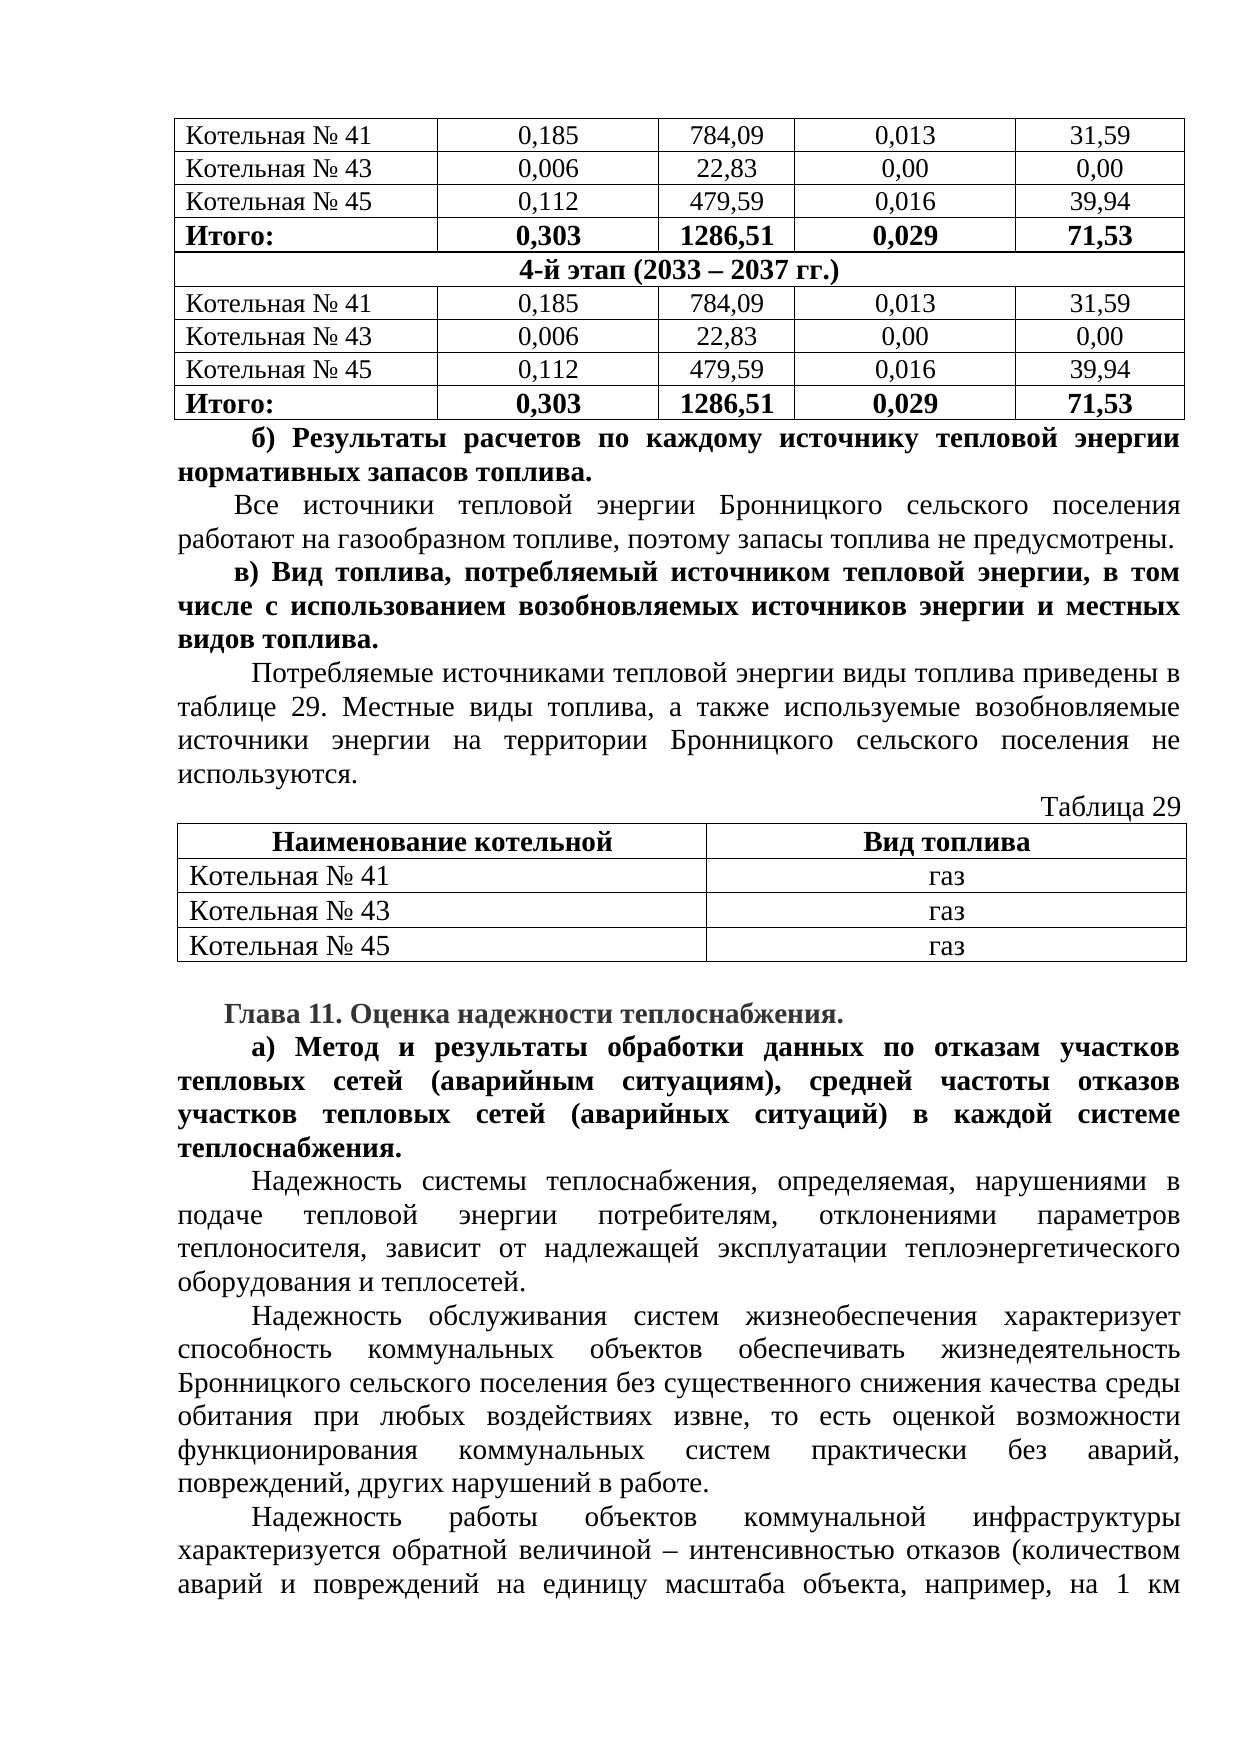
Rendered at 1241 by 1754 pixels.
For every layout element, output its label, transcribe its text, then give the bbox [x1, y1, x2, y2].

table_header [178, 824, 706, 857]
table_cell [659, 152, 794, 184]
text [177, 1499, 1181, 1599]
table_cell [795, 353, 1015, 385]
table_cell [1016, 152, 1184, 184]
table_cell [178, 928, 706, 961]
text а) Метод и результаты обработки данных по отказам участков тепловых сетей (аварийным ситуациям), средней частоты отказов участков тепловых сетей (аварийных ситуаций) в каждой системе теплоснабжения. [177, 1029, 1181, 1163]
subtitle Глава 11. Оценка надежности теплоснабжения. [177, 996, 1181, 1029]
text Все источники тепловой энергии Бронницкого сельского поселения работают на газообразном топливе, поэтому запасы топлива не предусмотрены. [177, 487, 1181, 554]
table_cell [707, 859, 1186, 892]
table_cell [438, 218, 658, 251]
text Надежность обслуживания систем жизнеобеспечения характеризует способность коммунальных объектов обеспечивать жизнедеятельность Бронницкого сельского поселения без существенного снижения качества среды обитания при любых воздействиях извне, то есть оценкой возможности функционирования коммунальных систем практически без аварий, повреждений, других нарушений в работе. [177, 1298, 1181, 1499]
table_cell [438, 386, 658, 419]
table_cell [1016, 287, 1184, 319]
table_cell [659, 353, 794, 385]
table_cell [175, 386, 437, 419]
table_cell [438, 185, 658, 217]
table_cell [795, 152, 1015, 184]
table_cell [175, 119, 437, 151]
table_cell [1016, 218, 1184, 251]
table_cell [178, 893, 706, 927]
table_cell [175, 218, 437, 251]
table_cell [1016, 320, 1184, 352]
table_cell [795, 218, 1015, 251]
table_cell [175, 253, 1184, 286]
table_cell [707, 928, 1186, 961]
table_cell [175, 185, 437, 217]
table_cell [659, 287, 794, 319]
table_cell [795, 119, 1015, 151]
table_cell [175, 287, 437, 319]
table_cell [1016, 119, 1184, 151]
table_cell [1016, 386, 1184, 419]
text в) Вид топлива, потребляемый источником тепловой энергии, в том числе с использованием возобновляемых источников энергии и местных видов топлива. [177, 554, 1181, 655]
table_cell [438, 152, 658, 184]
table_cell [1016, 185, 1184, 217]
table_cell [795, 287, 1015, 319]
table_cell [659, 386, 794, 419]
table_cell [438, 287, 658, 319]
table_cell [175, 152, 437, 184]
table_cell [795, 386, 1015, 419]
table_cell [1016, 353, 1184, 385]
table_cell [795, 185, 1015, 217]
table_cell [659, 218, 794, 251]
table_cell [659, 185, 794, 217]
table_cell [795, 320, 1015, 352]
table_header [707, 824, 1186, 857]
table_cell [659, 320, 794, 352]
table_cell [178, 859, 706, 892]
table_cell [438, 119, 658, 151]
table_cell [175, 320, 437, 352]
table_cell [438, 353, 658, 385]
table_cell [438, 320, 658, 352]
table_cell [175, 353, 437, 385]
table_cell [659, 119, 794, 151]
text Надежность системы теплоснабжения, определяемая, нарушениями в подаче тепловой энергии потребителям, отклонениями параметров теплоносителя, зависит от надлежащей эксплуатации теплоэнергетического оборудования и теплосетей. [177, 1163, 1181, 1298]
text Таблица 29 [177, 789, 1181, 823]
text б) Результаты расчетов по каждому источнику тепловой энергии нормативных запасов топлива. [177, 420, 1181, 487]
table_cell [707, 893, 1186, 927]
text Потребляемые источниками тепловой энергии виды топлива приведены в таблице 29. Местные виды топлива, а также используемые возобновляемые источники энергии на территории Бронницкого сельского поселения не используются. [177, 655, 1181, 789]
